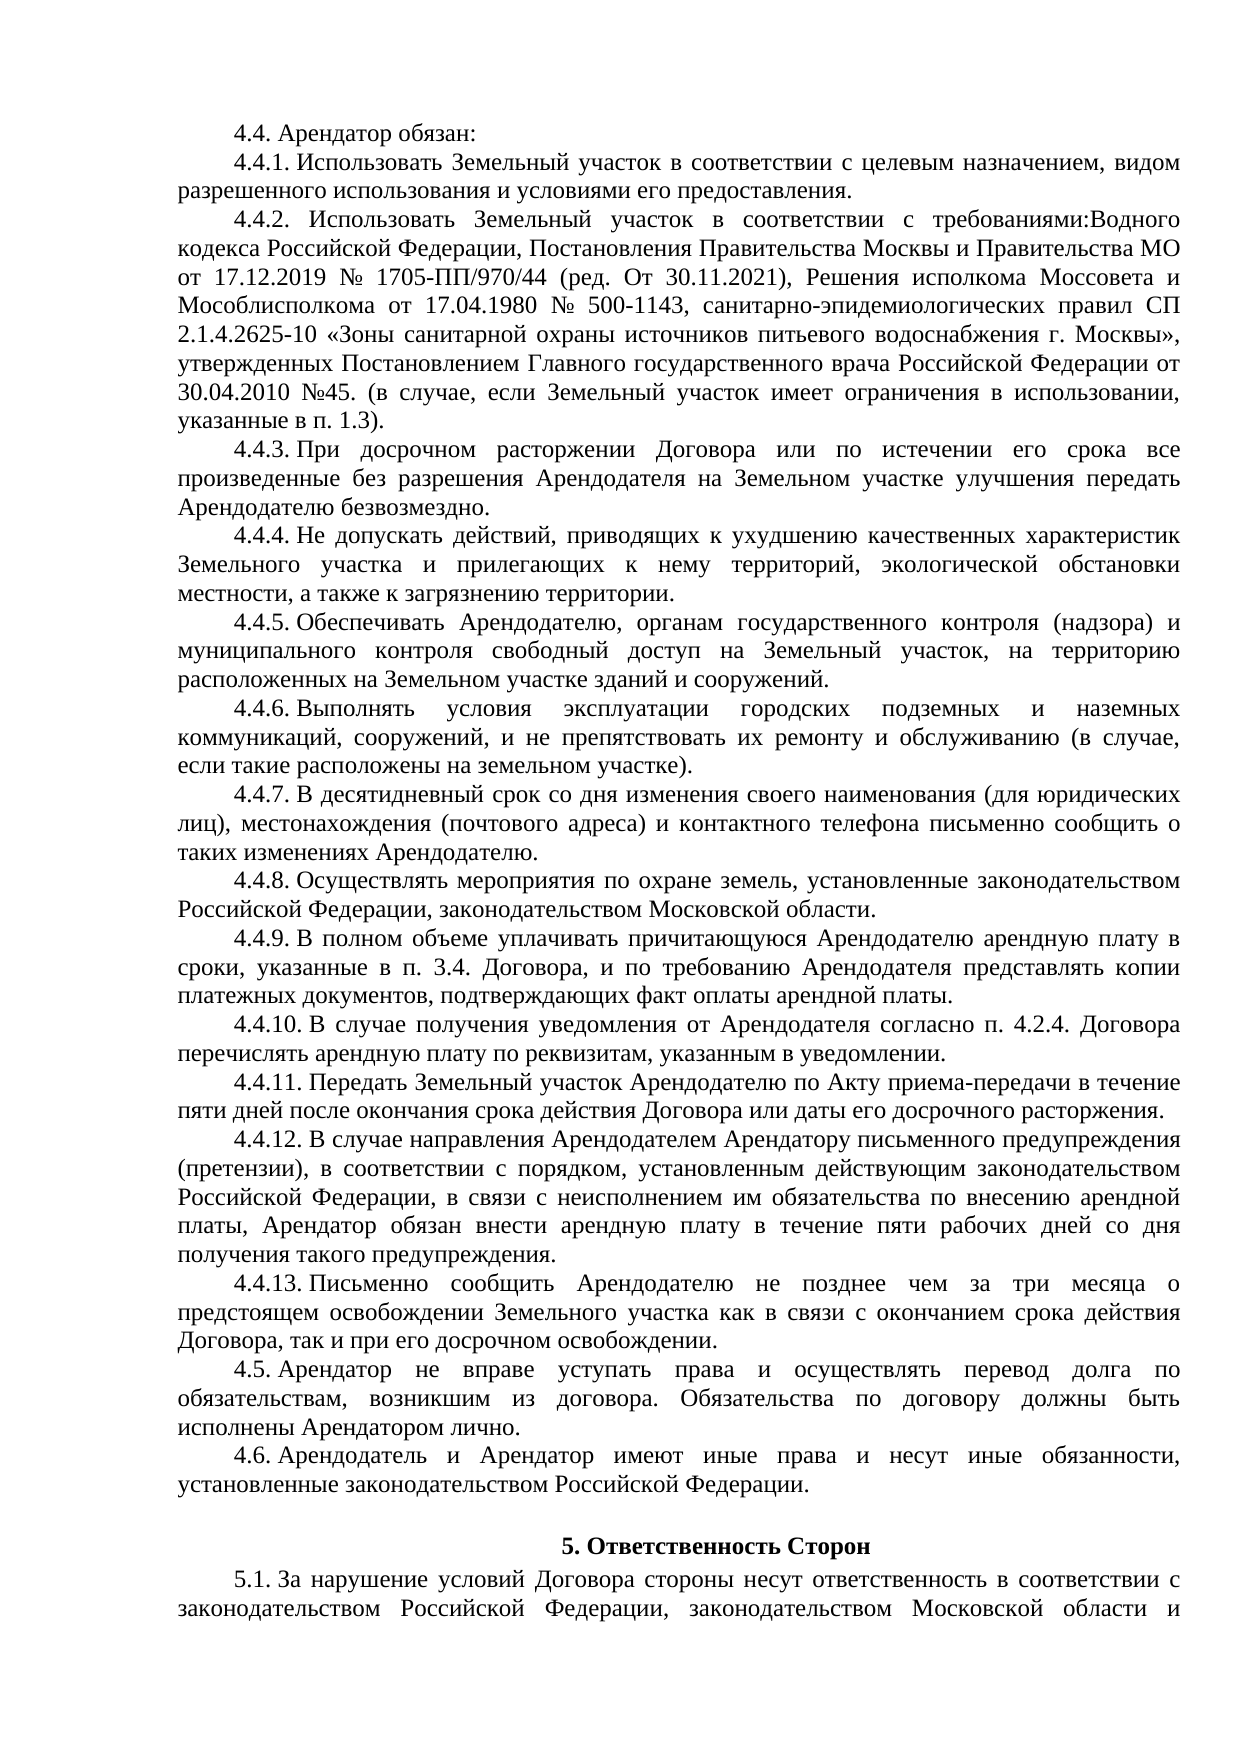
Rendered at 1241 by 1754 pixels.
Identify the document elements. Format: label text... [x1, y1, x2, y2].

text 4.4.2. Использовать Земельный участок в соответствии с требованиями:Водного кодекса Российской Федерации, Постановления Правительства Москвы и Правительства МО от 17.12.2019 № 1705-ПП/970/44 (ред. От 30.11.2021), Решения исполкома Моссовета и Мособлисполкома от 17.04.1980 № 500-1143, санитарно-эпидемиологических правил СП 2.1.4.2625-10 «Зоны санитарной охраны источников питьевого водоснабжения г. Москвы», утвержденных Постановлением Главного государственного врача Российской Федерации от 30.04.2010 №45. (в случае, если Земельный участок имеет ограничения в использовании, указанные в п. 1.3). [177, 204, 1181, 434]
text 4.4.6. Выполнять условия эксплуатации городских подземных и наземных коммуникаций, сооружений, и не препятствовать их ремонту и обслуживанию (в случае, если такие расположены на земельном участке). [177, 693, 1181, 779]
text 4.5. Арендатор не вправе уступать права и осуществлять перевод долга по обязательствам, возникшим из договора. Обязательства по договору должны быть исполнены Арендатором лично. [177, 1354, 1181, 1441]
text 4.4. Арендатор обязан: [177, 118, 1181, 147]
text 4.4.11. Передать Земельный участок Арендодателю по Акту приема-передачи в течение пяти дней после окончания срока действия Договора или даты его досрочного расторжения. [177, 1067, 1181, 1124]
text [177, 1564, 1181, 1622]
text 4.4.12. В случае направления Арендодателем Арендатору письменного предупреждения (претензии), в соответствии с порядком, установленным действующим законодательством Российской Федерации, в связи с неисполнением им обязательства по внесению арендной платы, Арендатор обязан внести арендную плату в течение пяти рабочих дней со дня получения такого предупреждения. [177, 1124, 1181, 1268]
text 4.4.10. В случае получения уведомления от Арендодателя согласно п. 4.2.4. Договора перечислять арендную плату по реквизитам, указанным в уведомлении. [177, 1009, 1181, 1067]
text 4.4.13. Письменно сообщить Арендодателю не позднее чем за три месяца о предстоящем освобождении Земельного участка как в связи с окончанием срока действия Договора, так и при его досрочном освобождении. [177, 1268, 1181, 1354]
text 4.4.7. В десятидневный срок со дня изменения своего наименования (для юридических лиц), местонахождения (почтового адреса) и контактного телефона письменно сообщить о таких изменениях Арендодателю. [177, 779, 1181, 866]
text 4.4.1. Использовать Земельный участок в соответствии с целевым назначением, видом разрешенного использования и условиями его предоставления. [177, 147, 1181, 204]
text 4.4.5. Обеспечивать Арендодателю, органам государственного контроля (надзора) и муниципального контроля свободный доступ на Земельный участок, на территорию расположенных на Земельном участке зданий и сооружений. [177, 607, 1181, 693]
text 4.4.3. При досрочном расторжении Договора или по истечении его срока все произведенные без разрешения Арендодателя на Земельном участке улучшения передать Арендодателю безвозмездно. [177, 434, 1181, 521]
text 4.4.9. В полном объеме уплачивать причитающуюся Арендодателю арендную плату в сроки, указанные в п. 3.4. Договора, и по требованию Арендодателя представлять копии платежных документов, подтверждающих факт оплаты арендной платы. [177, 923, 1181, 1009]
text 4.6. Арендодатель и Арендатор имеют иные права и несут иные обязанности, установленные законодательством Российской Федерации. [177, 1441, 1181, 1498]
text 4.4.4. Не допускать действий, приводящих к ухудшению качественных характеристик Земельного участка и прилегающих к нему территорий, экологической обстановки местности, а также к загрязнению территории. [177, 521, 1181, 607]
text 5. Ответственность Сторон [177, 1531, 1181, 1560]
text 4.4.8. Осуществлять мероприятия по охране земель, установленные законодательством Российской Федерации, законодательством Московской области. [177, 866, 1181, 923]
